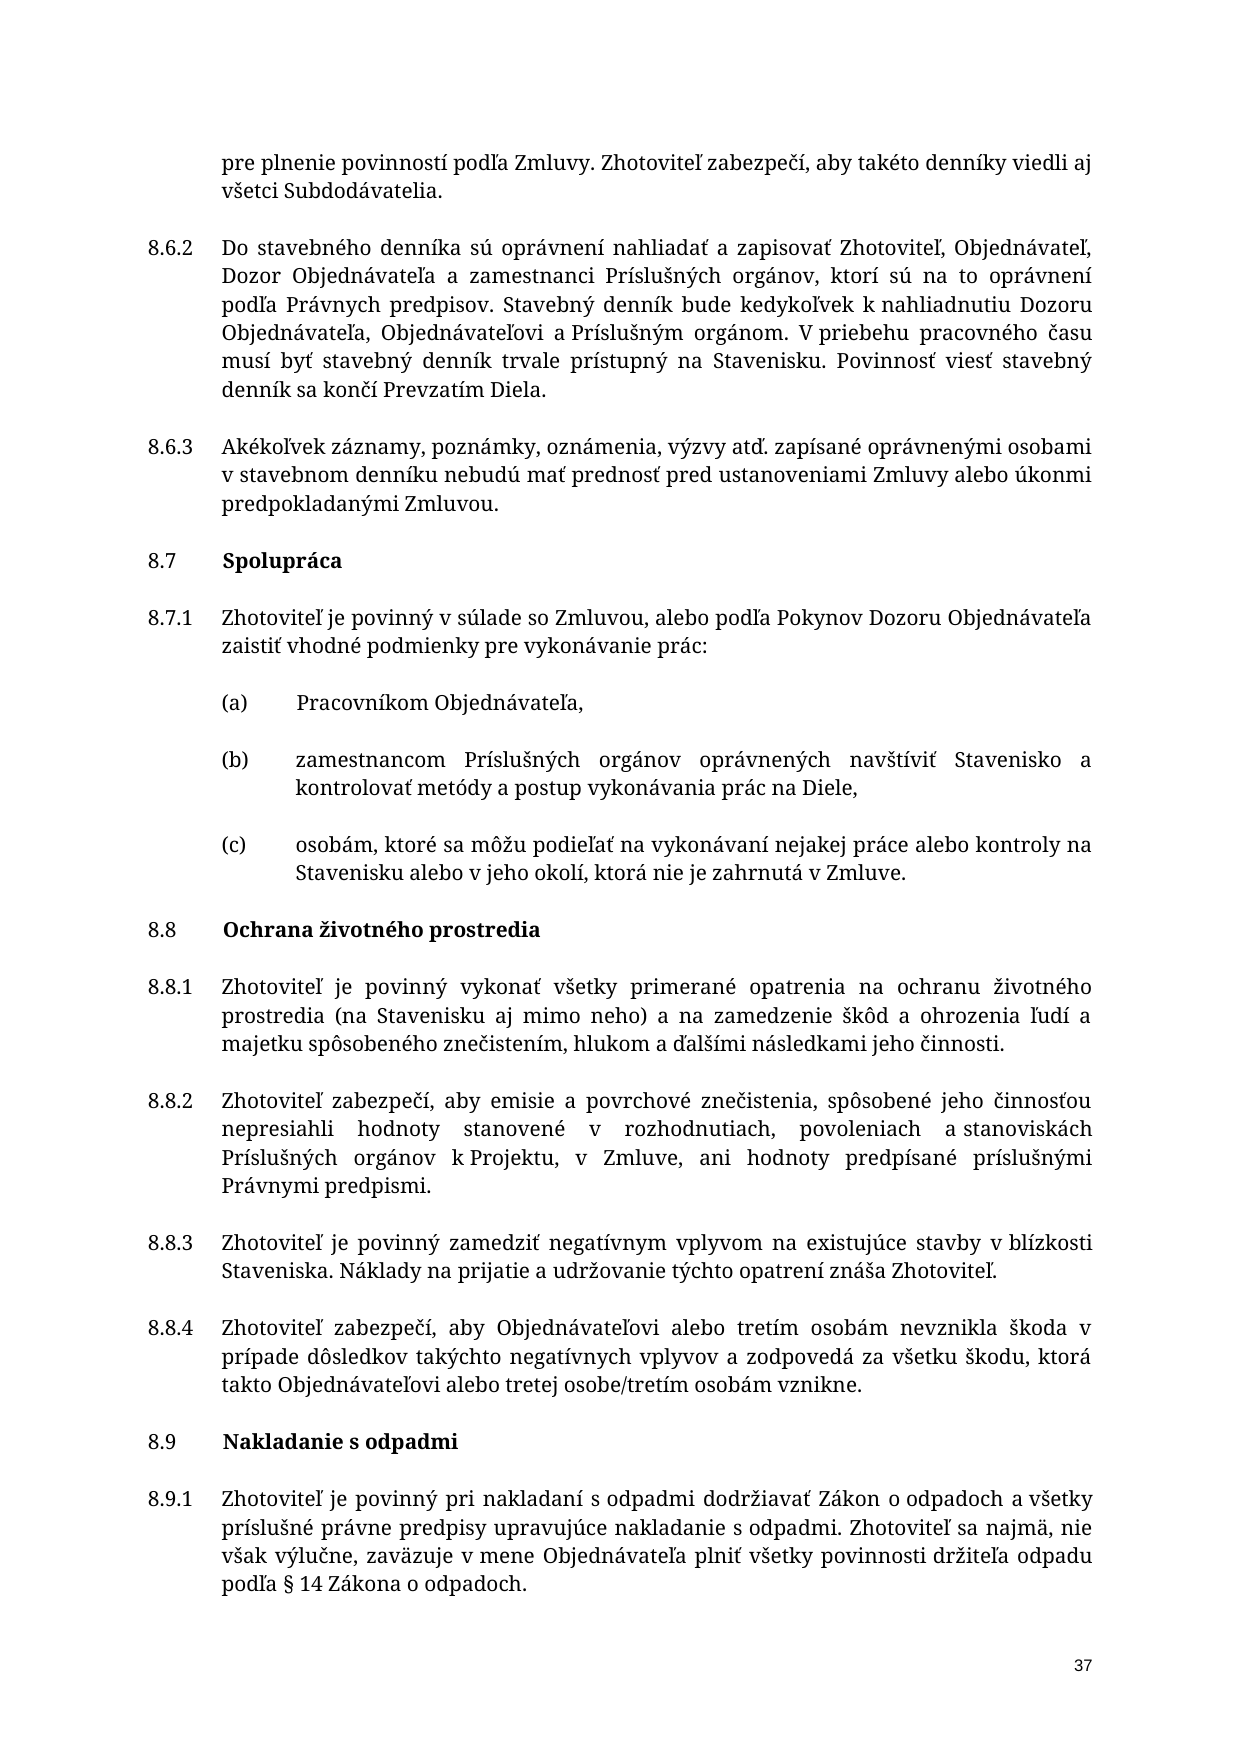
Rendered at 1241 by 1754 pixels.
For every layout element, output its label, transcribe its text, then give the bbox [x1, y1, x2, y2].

list Do stavebného denníka sú oprávnení nahliadať a zapisovať Zhotoviteľ, Objednávateľ, Dozor Objednávateľa a zamestnanci Príslušných orgánov, ktorí sú na to oprávnení podľa Právnych predpisov. Stavebný denník bude kedykoľvek k nahliadnutiu Dozoru Objednávateľa, Objednávateľovi a Príslušným orgánom. V priebehu pracovného času musí byť stavebný denník trvale prístupný na Stavenisku. Povinnosť viesť stavebný denník sa končí Prevzatím Diela. [148, 233, 1093, 403]
list Zhotoviteľ zabezpečí, aby emisie a povrchové znečistenia, spôsobené jeho činnosťou nepresiahli hodnoty stanovené v rozhodnutiach, povoleniach a stanoviskách Príslušných orgánov k Projektu, v Zmluve, ani hodnoty predpísané príslušnými Právnymi predpismi. [148, 1086, 1093, 1200]
list Nakladanie s odpadmi [148, 1427, 1093, 1456]
list Ochrana životného prostredia [148, 915, 1093, 944]
list Pracovníkom Objednávateľa, [221, 688, 1093, 716]
list Zhotoviteľ je povinný vykonať všetky primerané opatrenia na ochranu životného prostredia (na Stavenisku aj mimo neho) a na zamedzenie škôd a ohrozenia ľudí a majetku spôsobeného znečistením, hlukom a ďalšími následkami jeho činnosti. [148, 972, 1093, 1058]
list Akékoľvek záznamy, poznámky, oznámenia, výzvy atď. zapísané oprávnenými osobami v stavebnom denníku nebudú mať prednosť pred ustanoveniami Zmluvy alebo úkonmi predpokladanými Zmluvou. [148, 432, 1093, 517]
list osobám, ktoré sa môžu podieľať na vykonávaní nejakej práce alebo kontroly na Stavenisku alebo v jeho okolí, ktorá nie je zahrnutá v Zmluve. [221, 830, 1093, 887]
list Zhotoviteľ je povinný pri nakladaní s odpadmi dodržiavať Zákon o odpadoch a všetky príslušné právne predpisy upravujúce nakladanie s odpadmi. Zhotoviteľ sa najmä, nie však výlučne, zaväzuje v mene Objednávateľa plniť všetky povinnosti držiteľa odpadu podľa § 14 Zákona o odpadoch. [148, 1484, 1093, 1598]
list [148, 148, 1093, 204]
list Spolupráca [148, 546, 1093, 574]
list Zhotoviteľ je povinný v súlade so Zmluvou, alebo podľa Pokynov Dozoru Objednávateľa zaistiť vhodné podmienky pre vykonávanie prác: [148, 603, 1093, 659]
list zamestnancom Príslušných orgánov oprávnených navštíviť Stavenisko a kontrolovať metódy a postup vykonávania prác na Diele, [221, 745, 1093, 802]
list Zhotoviteľ je povinný zamedziť negatívnym vplyvom na existujúce stavby v blízkosti Staveniska. Náklady na prijatie a udržovanie týchto opatrení znáša Zhotoviteľ. [148, 1228, 1093, 1285]
list Zhotoviteľ zabezpečí, aby Objednávateľovi alebo tretím osobám nevznikla škoda v prípade dôsledkov takýchto negatívnych vplyvov a zodpovedá za všetku škodu, ktorá takto Objednávateľovi alebo tretej osobe/tretím osobám vznikne. [148, 1313, 1093, 1399]
